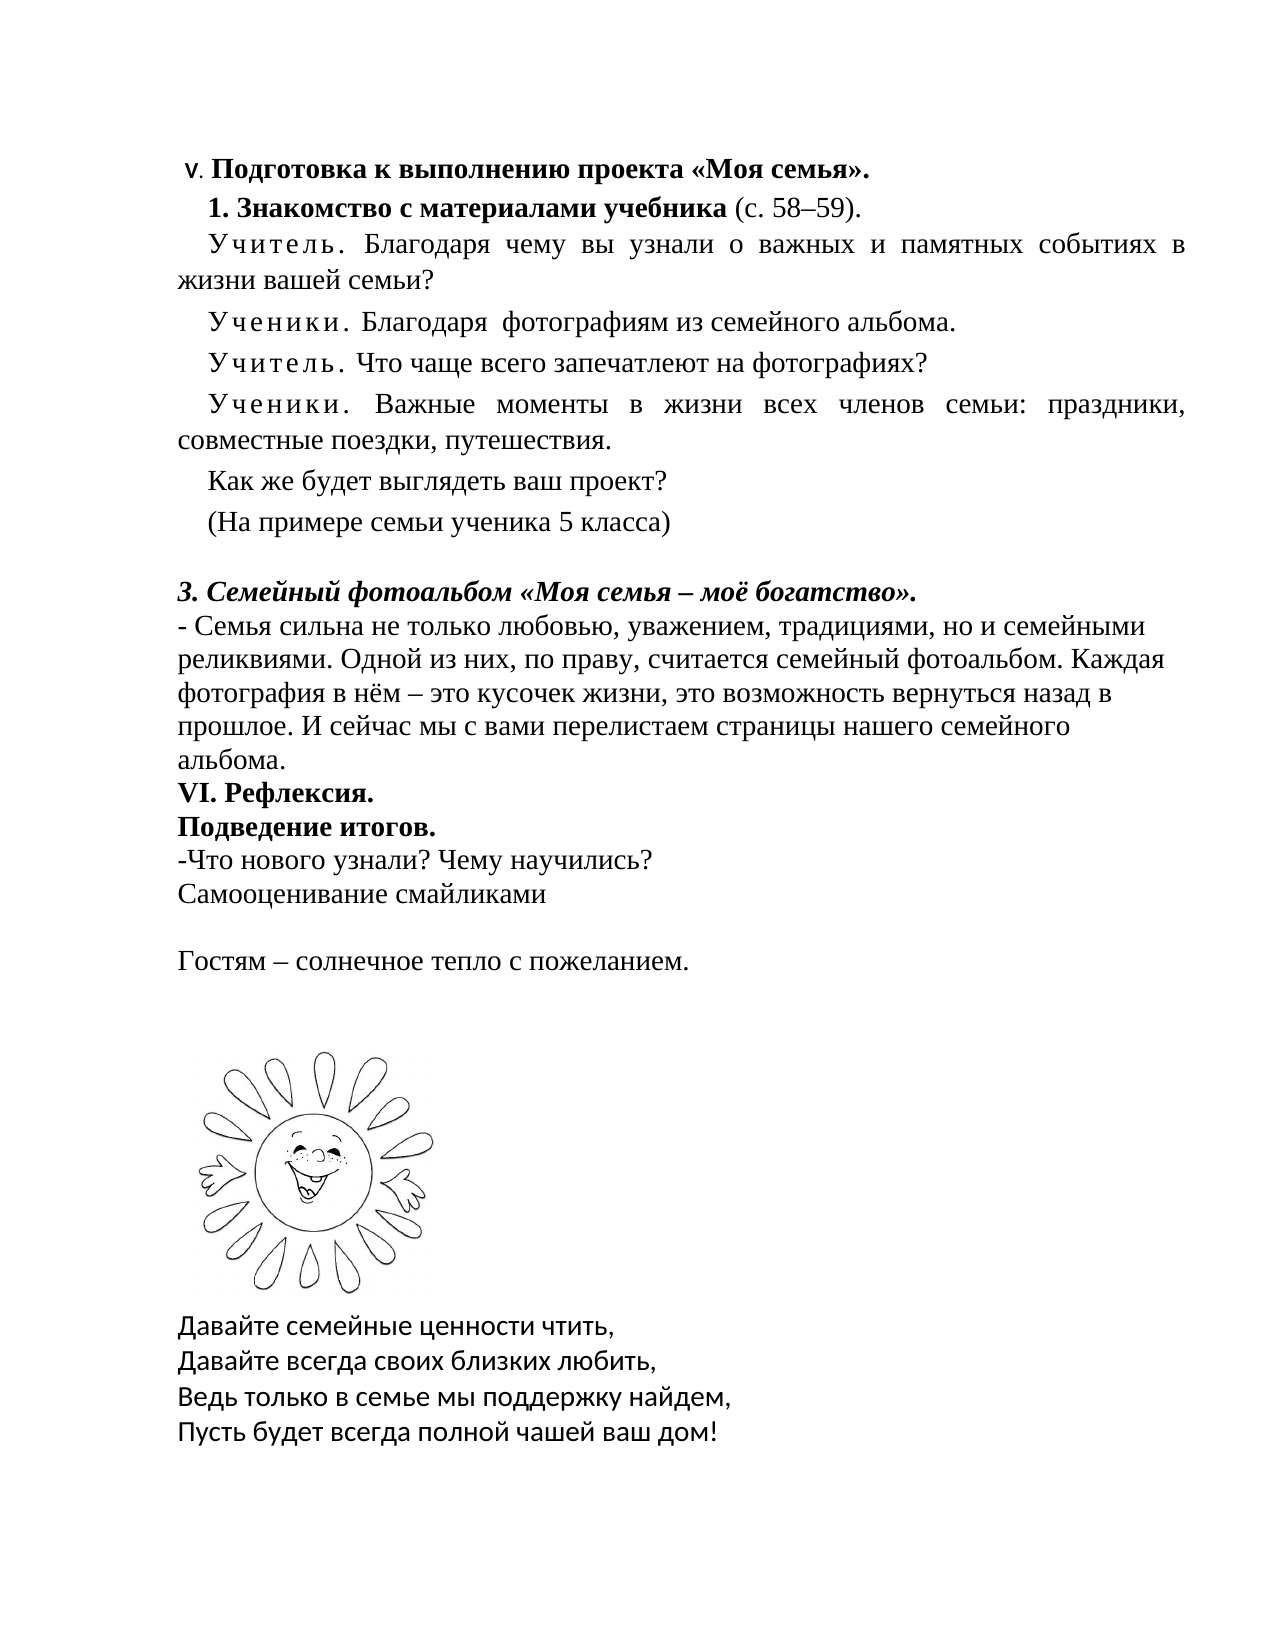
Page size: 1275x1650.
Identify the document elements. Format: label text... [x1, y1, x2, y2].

text 1. Знакомство с материалами учебника (с. 58–59). [177, 190, 1186, 224]
text Ученики. Важные моменты в жизни всех членов семьи: праздники, совместные поездки, путешествия. [177, 386, 1186, 456]
text Ученики. Благодаря фотографиям из семейного альбома. [177, 304, 1186, 337]
text (На примере семьи ученика 5 класса) [177, 504, 1186, 538]
text Учитель. Благодаря чему вы узнали о важных и памятных событиях в жизни вашей семьи? [177, 226, 1186, 296]
picture [177, 1034, 449, 1307]
text Гостям – солнечное тепло с пожеланием. [177, 943, 1186, 977]
text Подведение итогов. [177, 809, 1186, 842]
text - Семья сильна не только любовью, уважением, традициями, но и семейными реликвиями. Одной из них, по праву, считается семейный фотоальбом. Каждая фотография в нём – это кусочек жизни, это возможность вернуться назад в прошлое. И сейчас мы с вами перелистаем страницы нашего семейного альбома. [177, 608, 1186, 775]
text Давайте семейные ценности чтить, Давайте всегда своих близких любить, Ведь только в семье мы поддержку найдем, Пусть будет всегда полной чашей ваш дом! [177, 1307, 1186, 1449]
text Как же будет выглядеть ваш проект? [177, 463, 1186, 497]
text Самооценивание смайликами [177, 876, 1186, 909]
text V. Подготовка к выполнению проекта «Моя семья». [177, 152, 1186, 185]
text VI. Рефлексия. [177, 775, 1186, 809]
text 3. Семейный фотоальбом «Моя семья – моё богатство». [177, 574, 1186, 608]
text -Что нового узнали? Чему научились? [177, 842, 1186, 876]
text Учитель. Что чаще всего запечатлеют на фотографиях? [177, 345, 1186, 378]
